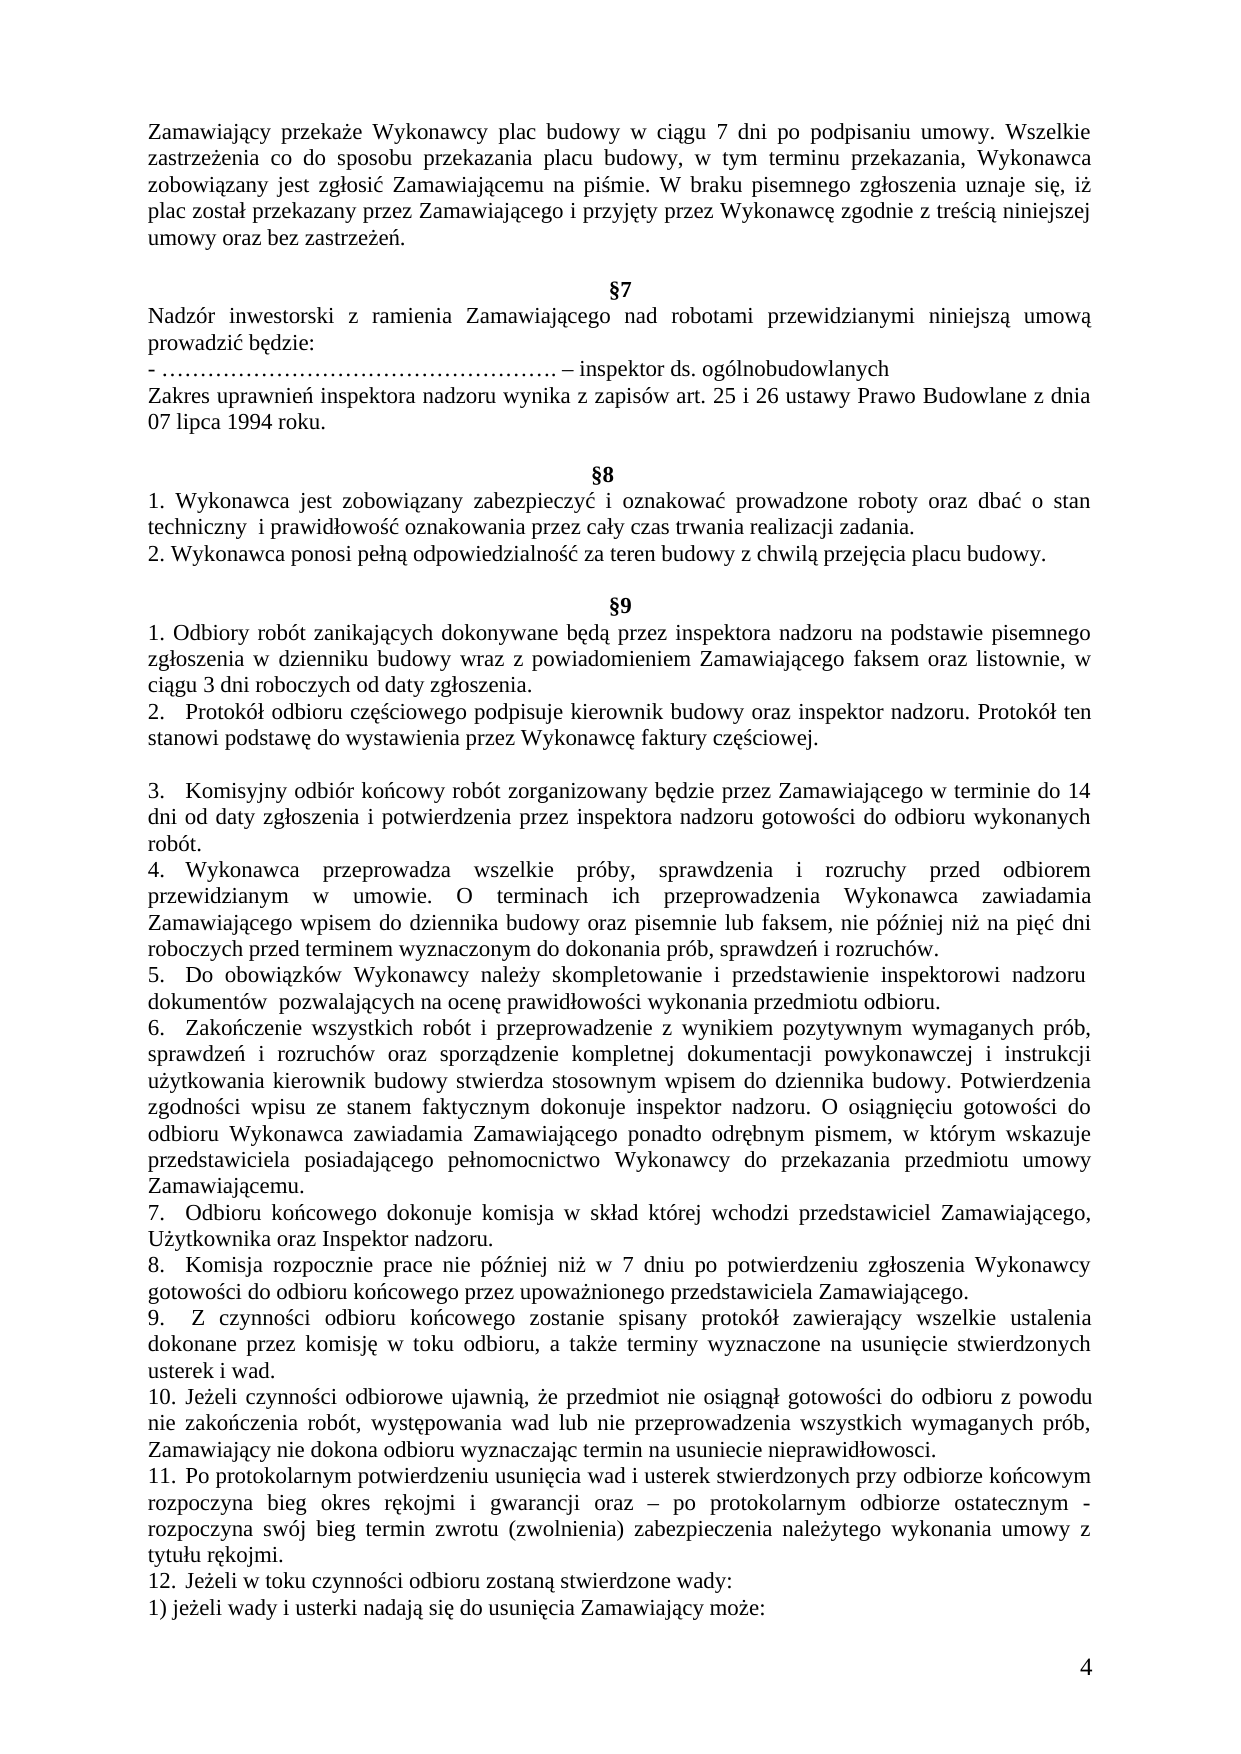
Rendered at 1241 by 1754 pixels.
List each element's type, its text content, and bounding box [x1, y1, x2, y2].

text 1. Odbiory robót zanikających dokonywane będą przez inspektora nadzoru na podstawie pisemnego zgłoszenia w dzienniku budowy wraz z powiadomieniem Zamawiającego faksem oraz listownie, w ciągu 3 dni roboczych od daty zgłoszenia. [148, 619, 1093, 698]
list Jeżeli w toku czynności odbioru zostaną stwierdzone wady: [148, 1568, 1093, 1594]
text Zakres uprawnień inspektora nadzoru wynika z zapisów art. 25 i 26 ustawy Prawo Budowlane z dnia 07 lipca 1994 roku. [148, 382, 1093, 434]
text 2. Wykonawca ponosi pełną odpowiedzialność za teren budowy z chwilą przejęcia placu budowy. [148, 540, 1093, 566]
text Nadzór inwestorski z ramienia Zamawiającego nad robotami przewidzianymi niniejszą umową prowadzić będzie: [148, 303, 1093, 355]
list Komisja rozpocznie prace nie później niż w 7 dniu po potwierdzeniu zgłoszenia Wykonawcy gotowości do odbioru końcowego przez upoważnionego przedstawiciela Zamawiającego. [148, 1251, 1093, 1304]
list Do obowiązków Wykonawcy należy skompletowanie i przedstawienie inspektorowi nadzoru dokumentów pozwalających na ocenę prawidłowości wykonania przedmiotu odbioru. [148, 961, 1093, 1014]
list Protokół odbioru częściowego podpisuje kierownik budowy oraz inspektor nadzoru. Protokół ten stanowi podstawę do wystawienia przez Wykonawcę faktury częściowej. [148, 698, 1093, 751]
list Po protokolarnym potwierdzeniu usunięcia wad i usterek stwierdzonych przy odbiorze końcowym rozpoczyna bieg okres rękojmi i gwarancji oraz – po protokolarnym odbiorze ostatecznym - rozpoczyna swój bieg termin zwrotu (zwolnienia) zabezpieczenia należytego wykonania umowy z tytułu rękojmi. [148, 1462, 1093, 1568]
text §8 [517, 461, 1093, 487]
list Jeżeli czynności odbiorowe ujawnią, że przedmiot nie osiągnął gotowości do odbioru z powodu nie zakończenia robót, występowania wad lub nie przeprowadzenia wszystkich wymaganych prób, Zamawiający nie dokona odbioru wyznaczając termin na usuniecie nieprawidłowosci. [148, 1383, 1093, 1462]
text §7 [148, 276, 1093, 303]
text 1) jeżeli wady i usterki nadają się do usunięcia Zamawiający może: [148, 1594, 1092, 1620]
text - ……………………………………………. – inspektor ds. ogólnobudowlanych [148, 355, 1093, 382]
list Komisyjny odbiór końcowy robót zorganizowany będzie przez Zamawiającego w terminie do 14 dni od daty zgłoszenia i potwierdzenia przez inspektora nadzoru gotowości do odbioru wykonanych robót. [148, 777, 1093, 856]
text §9 [148, 592, 1093, 619]
list Zakończenie wszystkich robót i przeprowadzenie z wynikiem pozytywnym wymaganych prób, sprawdzeń i rozruchów oraz sporządzenie kompletnej dokumentacji powykonawczej i instrukcji użytkowania kierownik budowy stwierdza stosownym wpisem do dziennika budowy. Potwierdzenia zgodności wpisu ze stanem faktycznym dokonuje inspektor nadzoru. O osiągnięciu gotowości do odbioru Wykonawca zawiadamia Zamawiającego ponadto odrębnym pismem, w którym wskazuje przedstawiciela posiadającego pełnomocnictwo Wykonawcy do przekazania przedmiotu umowy Zamawiającemu. [148, 1014, 1093, 1199]
text Zamawiający przekaże Wykonawcy plac budowy w ciągu 7 dni po podpisaniu umowy. Wszelkie zastrzeżenia co do sposobu przekazania placu budowy, w tym terminu przekazania, Wykonawca zobowiązany jest zgłosić Zamawiającemu na piśmie. W braku pisemnego zgłoszenia uznaje się, iż plac został przekazany przez Zamawiającego i przyjęty przez Wykonawcę zgodnie z treścią niniejszej umowy oraz bez zastrzeżeń. [148, 118, 1093, 250]
text 1. Wykonawca jest zobowiązany zabezpieczyć i oznakować prowadzone roboty oraz dbać o stan techniczny i prawidłowość oznakowania przez cały czas trwania realizacji zadania. [148, 487, 1093, 540]
list Wykonawca przeprowadza wszelkie próby, sprawdzenia i rozruchy przed odbiorem przewidzianym w umowie. O terminach ich przeprowadzenia Wykonawca zawiadamia Zamawiającego wpisem do dziennika budowy oraz pisemnie lub faksem, nie później niż na pięć dni roboczych przed terminem wyznaczonym do dokonania prób, sprawdzeń i rozruchów. [148, 856, 1093, 961]
list Odbioru końcowego dokonuje komisja w skład której wchodzi przedstawiciel Zamawiającego, Użytkownika oraz Inspektor nadzoru. [148, 1199, 1093, 1251]
list Z czynności odbioru końcowego zostanie spisany protokół zawierający wszelkie ustalenia dokonane przez komisję w toku odbioru, a także terminy wyznaczone na usunięcie stwierdzonych usterek i wad. [148, 1304, 1093, 1383]
